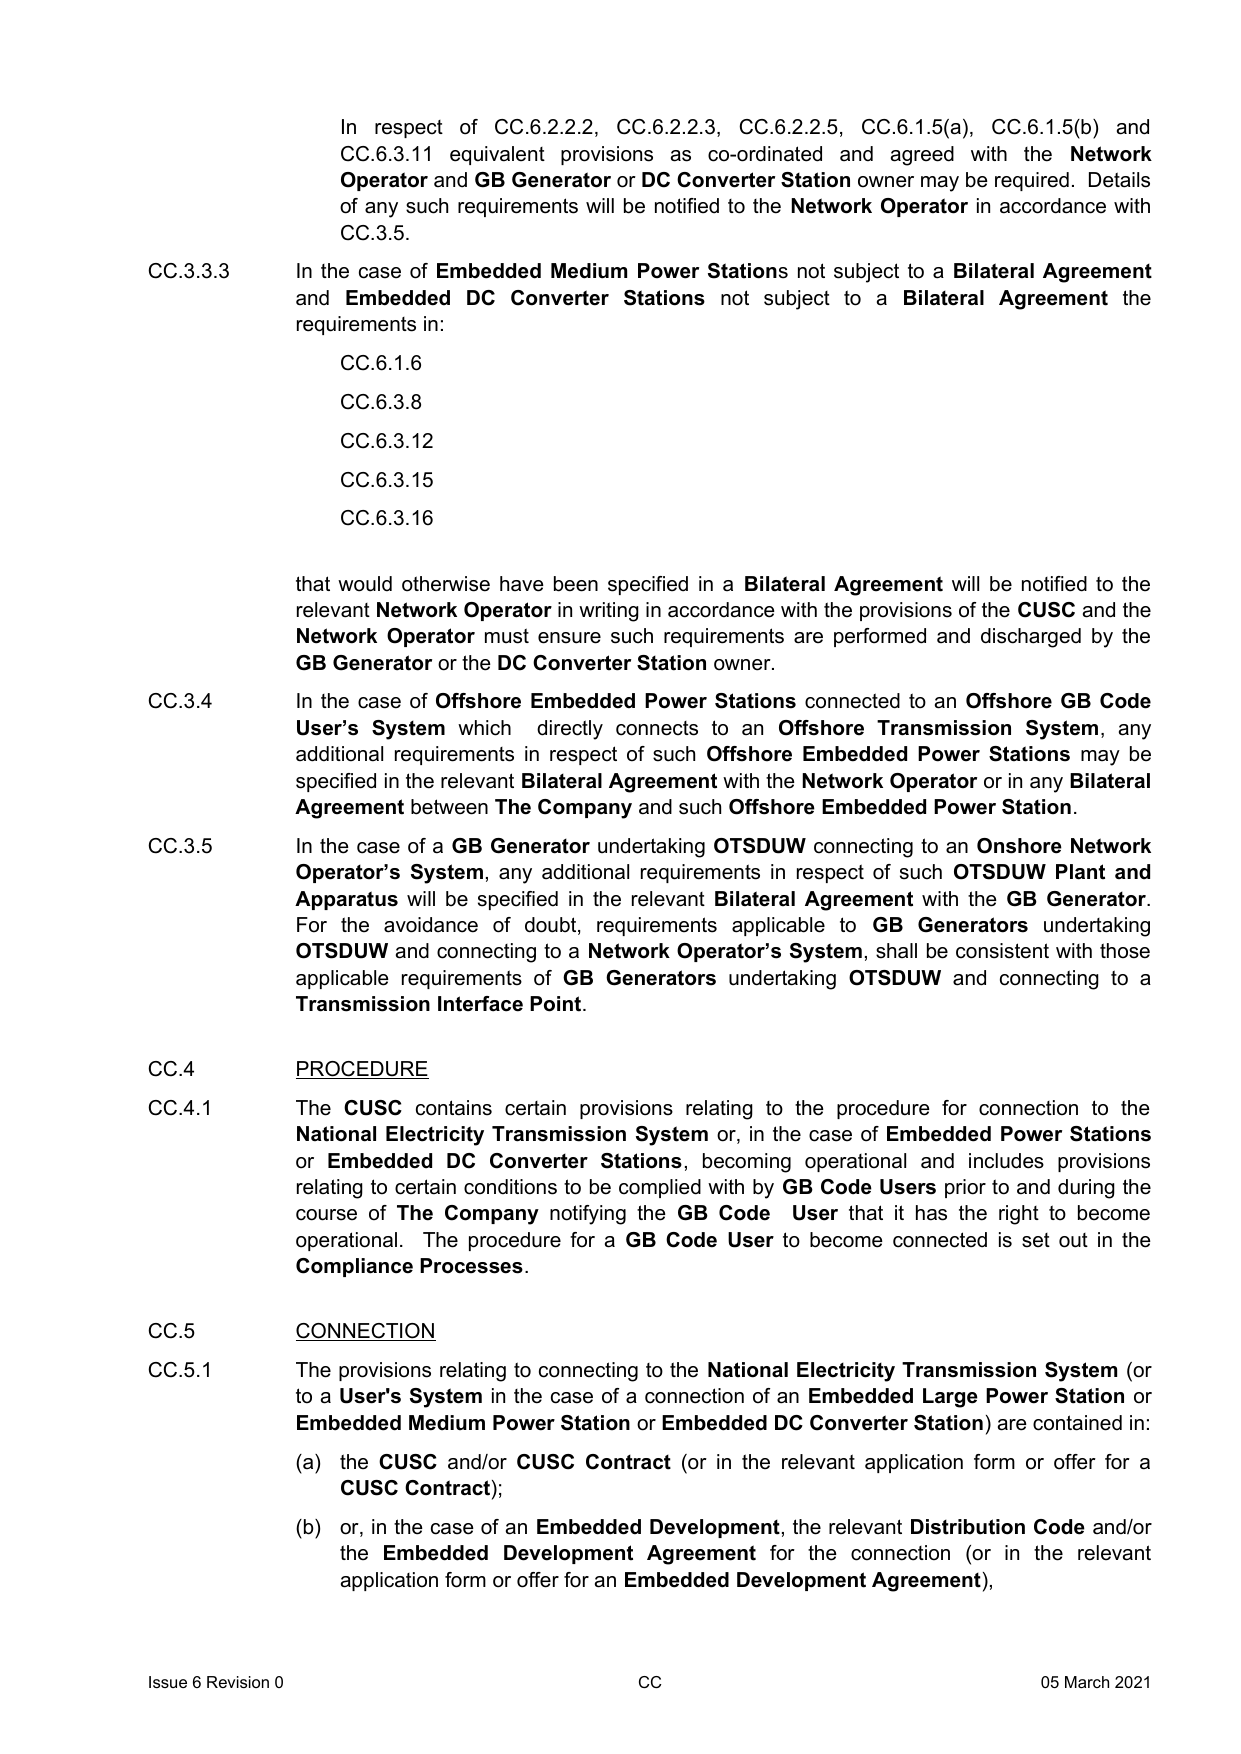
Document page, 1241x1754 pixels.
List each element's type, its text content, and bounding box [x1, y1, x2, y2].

text CC.6.3.15 [295, 467, 1152, 491]
text CC.4.1 The CUSC contains certain provisions relating to the procedure for connection to the National Electricity Transmission System or, in the case of Embedded Power Stations or Embedded DC Converter Stations, becoming operational and includes provisions relating to certain conditions to be complied with by GB Code Users prior to and during the course of The Company notifying the GB Code User that it has the right to become operational. The procedure for a GB Code User to become connected is set out in the Compliance Processes. [148, 1096, 1152, 1278]
text (a) the CUSC and/or CUSC Contract (or in the relevant application form or offer for a CUSC Contract); [295, 1449, 1152, 1500]
text CC.6.3.8 [295, 390, 1152, 414]
text In respect of CC.6.2.2.2, CC.6.2.2.3, CC.6.2.2.5, CC.6.1.5(a), CC.6.1.5(b) and CC.6.3.11 equivalent provisions as co-ordinated and agreed with the Network Operator and GB Generator or DC Converter Station owner may be required. Details of any such requirements will be notified to the Network Operator in accordance with CC.3.5. [295, 115, 1152, 244]
text CC.3.5 In the case of a GB Generator undertaking OTSDUW connecting to an Onshore Network Operator’s System, any additional requirements in respect of such OTSDUW Plant and Apparatus will be specified in the relevant Bilateral Agreement with the GB Generator. For the avoidance of doubt, requirements applicable to GB Generators undertaking OTSDUW and connecting to a Network Operator’s System, shall be consistent with those applicable requirements of GB Generators undertaking OTSDUW and connecting to a Transmission Interface Point. [148, 834, 1152, 1016]
text CC.6.3.12 [295, 428, 1152, 452]
text CC.3.3.3 In the case of Embedded Medium Power Stations not subject to a Bilateral Agreement and Embedded DC Converter Stations not subject to a Bilateral Agreement the requirements in: [148, 259, 1152, 336]
text CC.3.4 In the case of Offshore Embedded Power Stations connected to an Offshore GB Code User’s System which directly connects to an Offshore Transmission System, any additional requirements in respect of such Offshore Embedded Power Stations may be specified in the relevant Bilateral Agreement with the Network Operator or in any Bilateral Agreement between The Company and such Offshore Embedded Power Station. [148, 689, 1152, 819]
text CC.6.3.16 [295, 506, 1152, 530]
text CC.5 CONNECTION [148, 1319, 1152, 1343]
text that would otherwise have been specified in a Bilateral Agreement will be notified to the relevant Network Operator in writing in accordance with the provisions of the CUSC and the Network Operator must ensure such requirements are performed and discharged by the GB Generator or the DC Converter Station owner. [148, 571, 1152, 674]
text CC.6.1.6 [295, 351, 1152, 375]
text CC.4 PROCEDURE [148, 1057, 1152, 1081]
text CC.5.1 The provisions relating to connecting to the National Electricity Transmission System (or to a User's System in the case of a connection of an Embedded Large Power Station or Embedded Medium Power Station or Embedded DC Converter Station) are contained in: [148, 1358, 1152, 1435]
text (b) or, in the case of an Embedded Development, the relevant Distribution Code and/or the Embedded Development Agreement for the connection (or in the relevant application form or offer for an Embedded Development Agreement), [295, 1515, 1152, 1591]
